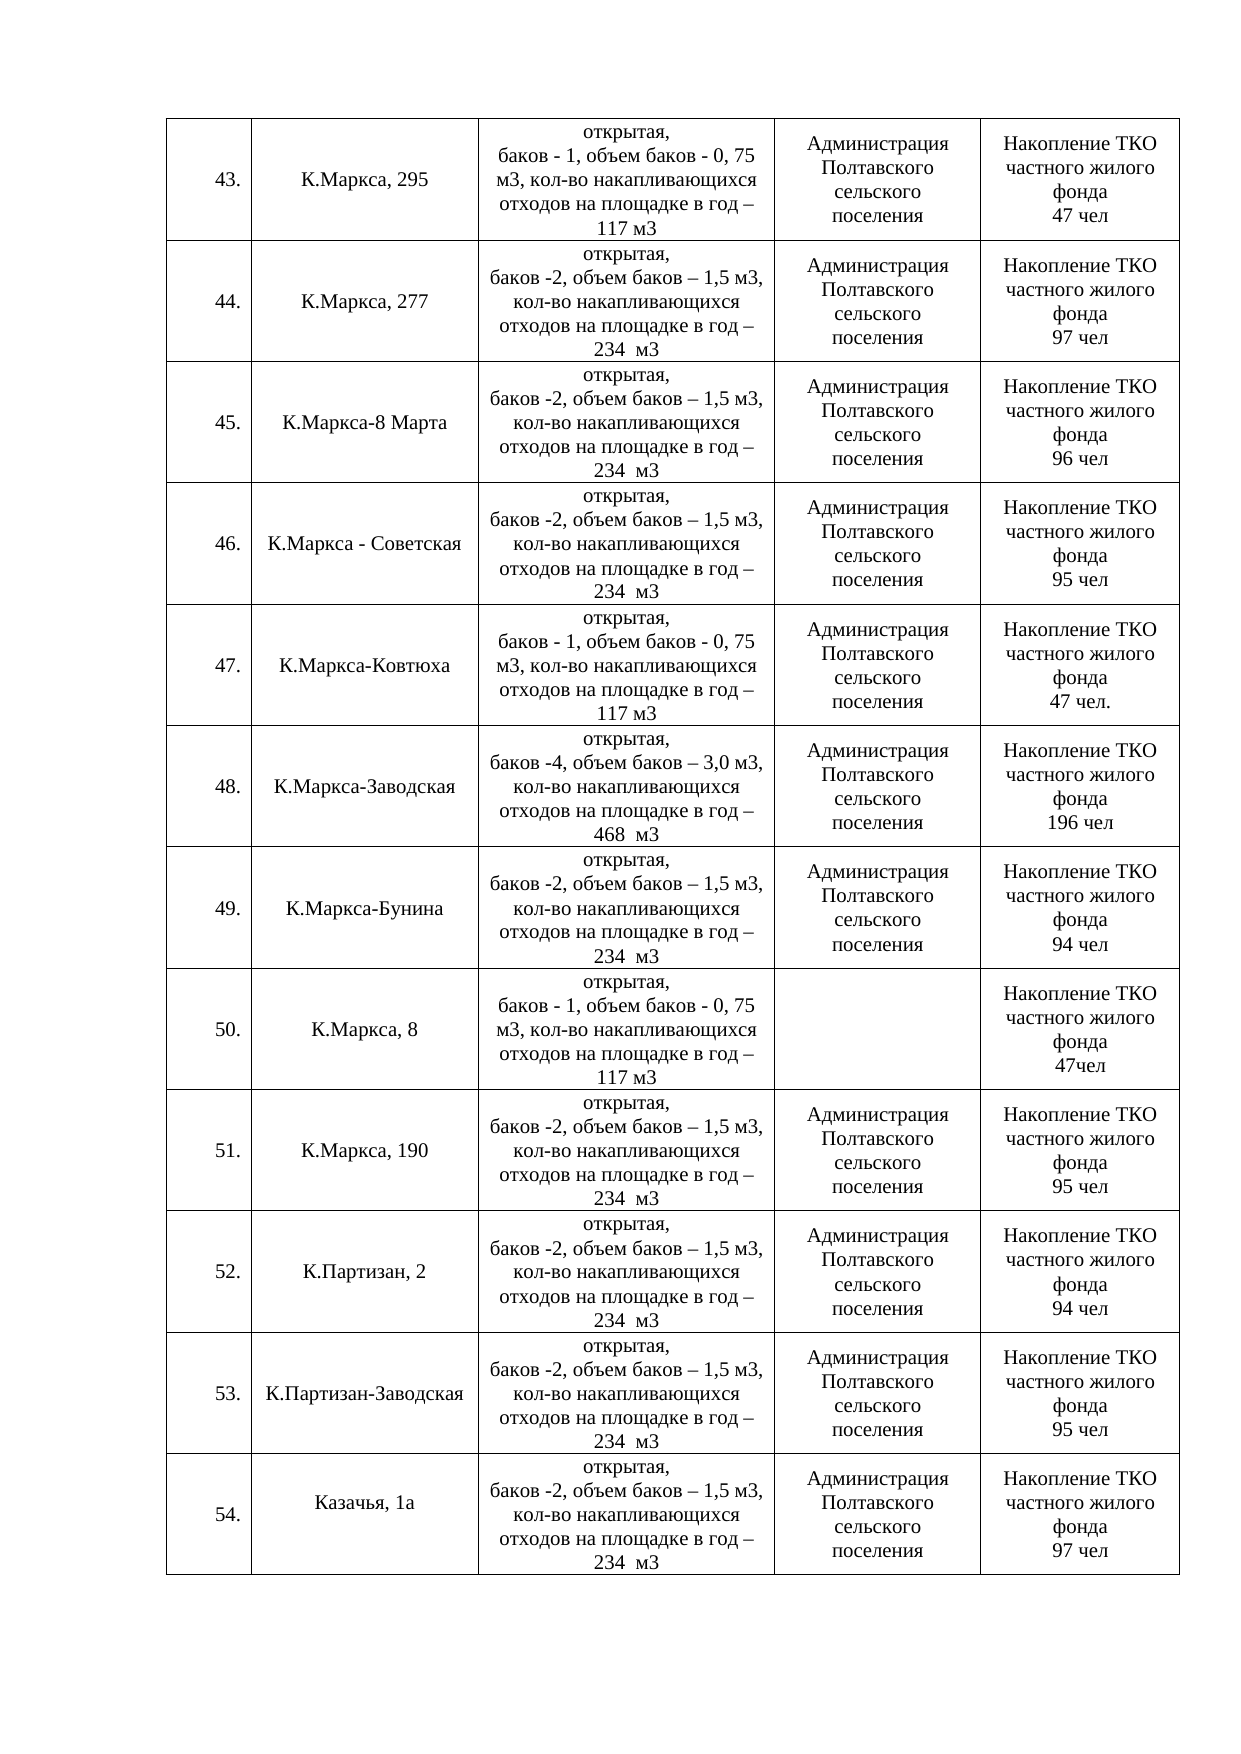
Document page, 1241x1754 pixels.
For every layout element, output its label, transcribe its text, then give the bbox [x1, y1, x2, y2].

table_cell [167, 1090, 251, 1210]
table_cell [479, 1454, 774, 1574]
table_cell Администрация Полтавского сельского поселения [775, 1090, 980, 1210]
table_cell [167, 1211, 251, 1332]
table_cell Накопление ТКО частного жилого фонда 97 чел [981, 241, 1179, 361]
table_cell [167, 1454, 251, 1574]
table_cell открытая, баков -2, объем баков – 1,5 м3, кол-во накапливающихся отходов на площадке в год –234 м3 [479, 1333, 774, 1453]
table_cell [775, 969, 980, 1089]
table_cell К.Маркса, 277 [252, 241, 478, 361]
table_cell Администрация Полтавского сельского поселения [775, 605, 980, 725]
table_cell К.Партизан-Заводская [252, 1333, 478, 1453]
table_cell Накопление ТКО частного жилого фонда 96 чел [981, 362, 1179, 482]
table_cell [167, 605, 251, 725]
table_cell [775, 1454, 980, 1574]
table_cell [167, 362, 251, 482]
table_cell [167, 726, 251, 846]
table_cell открытая, баков -2, объем баков – 1,5 м3, кол-во накапливающихся отходов на площадке в год –234 м3 [479, 847, 774, 968]
table_cell К.Маркса-Заводская [252, 726, 478, 846]
table_cell открытая, баков -2, объем баков – 1,5 м3, кол-во накапливающихся отходов на площадке в год –234 м3 [479, 483, 774, 603]
table_cell открытая, баков -2, объем баков – 1,5 м3, кол-во накапливающихся отходов на площадке в год –234 м3 [479, 1211, 774, 1332]
table_cell Накопление ТКО частного жилого фонда 94 чел [981, 847, 1179, 968]
table_cell Накопление ТКО частного жилого фонда 95 чел [981, 1333, 1179, 1453]
table_cell К.Маркса, 190 [252, 1090, 478, 1210]
table_cell [167, 119, 251, 239]
table_cell Накопление ТКО частного жилого фонда 47 чел [981, 119, 1179, 239]
table_cell Накопление ТКО частного жилого фонда 95 чел [981, 1090, 1179, 1210]
table_cell Накопление ТКО частного жилого фонда 196 чел [981, 726, 1179, 846]
table_cell открытая, баков -2, объем баков – 1,5 м3, кол-во накапливающихся отходов на площадке в год –234 м3 [479, 362, 774, 482]
table_cell [167, 969, 251, 1089]
table_cell Администрация Полтавского сельского поселения [775, 1211, 980, 1332]
table_cell открытая, баков -2, объем баков – 1,5 м3, кол-во накапливающихся отходов на площадке в год –234 м3 [479, 241, 774, 361]
table_cell Администрация Полтавского сельского поселения [775, 847, 980, 968]
table_cell Администрация Полтавского сельского поселения [775, 362, 980, 482]
table_cell К.Партизан, 2 [252, 1211, 478, 1332]
table_cell [167, 1333, 251, 1453]
table_cell открытая, баков - 1, объем баков - 0, 75 м3, кол-во накапливающихся отходов на площадке в год – 117 м3 [479, 969, 774, 1089]
table_cell Администрация Полтавского сельского поселения [775, 1333, 980, 1453]
table_cell Казачья, 1а [252, 1454, 478, 1574]
table_cell открытая, баков -2, объем баков – 1,5 м3, кол-во накапливающихся отходов на площадке в год –234 м3 [479, 1090, 774, 1210]
table_cell [167, 241, 251, 361]
table_cell Администрация Полтавского сельского поселения [775, 726, 980, 846]
table_cell Накопление ТКО частного жилого фонда 94 чел [981, 1211, 1179, 1332]
table_cell К.Маркса-8 Марта [252, 362, 478, 482]
table_cell Администрация Полтавского сельского поселения [775, 483, 980, 603]
table_cell К.Маркса-Бунина [252, 847, 478, 968]
table_cell [167, 483, 251, 603]
table_cell Накопление ТКО частного жилого фонда 97 чел [981, 1454, 1179, 1574]
table_cell К.Маркса-Ковтюха [252, 605, 478, 725]
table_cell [775, 119, 980, 239]
table_cell открытая, баков - 1, объем баков - 0, 75 м3, кол-во накапливающихся отходов на площадке в год – 117 м3 [479, 605, 774, 725]
table_cell открытая, баков -4, объем баков – 3,0 м3, кол-во накапливающихся отходов на площадке в год –468 м3 [479, 726, 774, 846]
table_cell Администрация Полтавского сельского поселения [775, 241, 980, 361]
table_cell Накопление ТКО частного жилого фонда 47чел [981, 969, 1179, 1089]
table_cell Накопление ТКО частного жилого фонда 95 чел [981, 483, 1179, 603]
table_cell Накопление ТКО частного жилого фонда 47 чел. [981, 605, 1179, 725]
table_cell К.Маркса, 8 [252, 969, 478, 1089]
table_cell К.Маркса - Советская [252, 483, 478, 603]
table_cell [167, 847, 251, 968]
table_cell К.Маркса, 295 [252, 119, 478, 239]
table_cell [479, 119, 774, 239]
